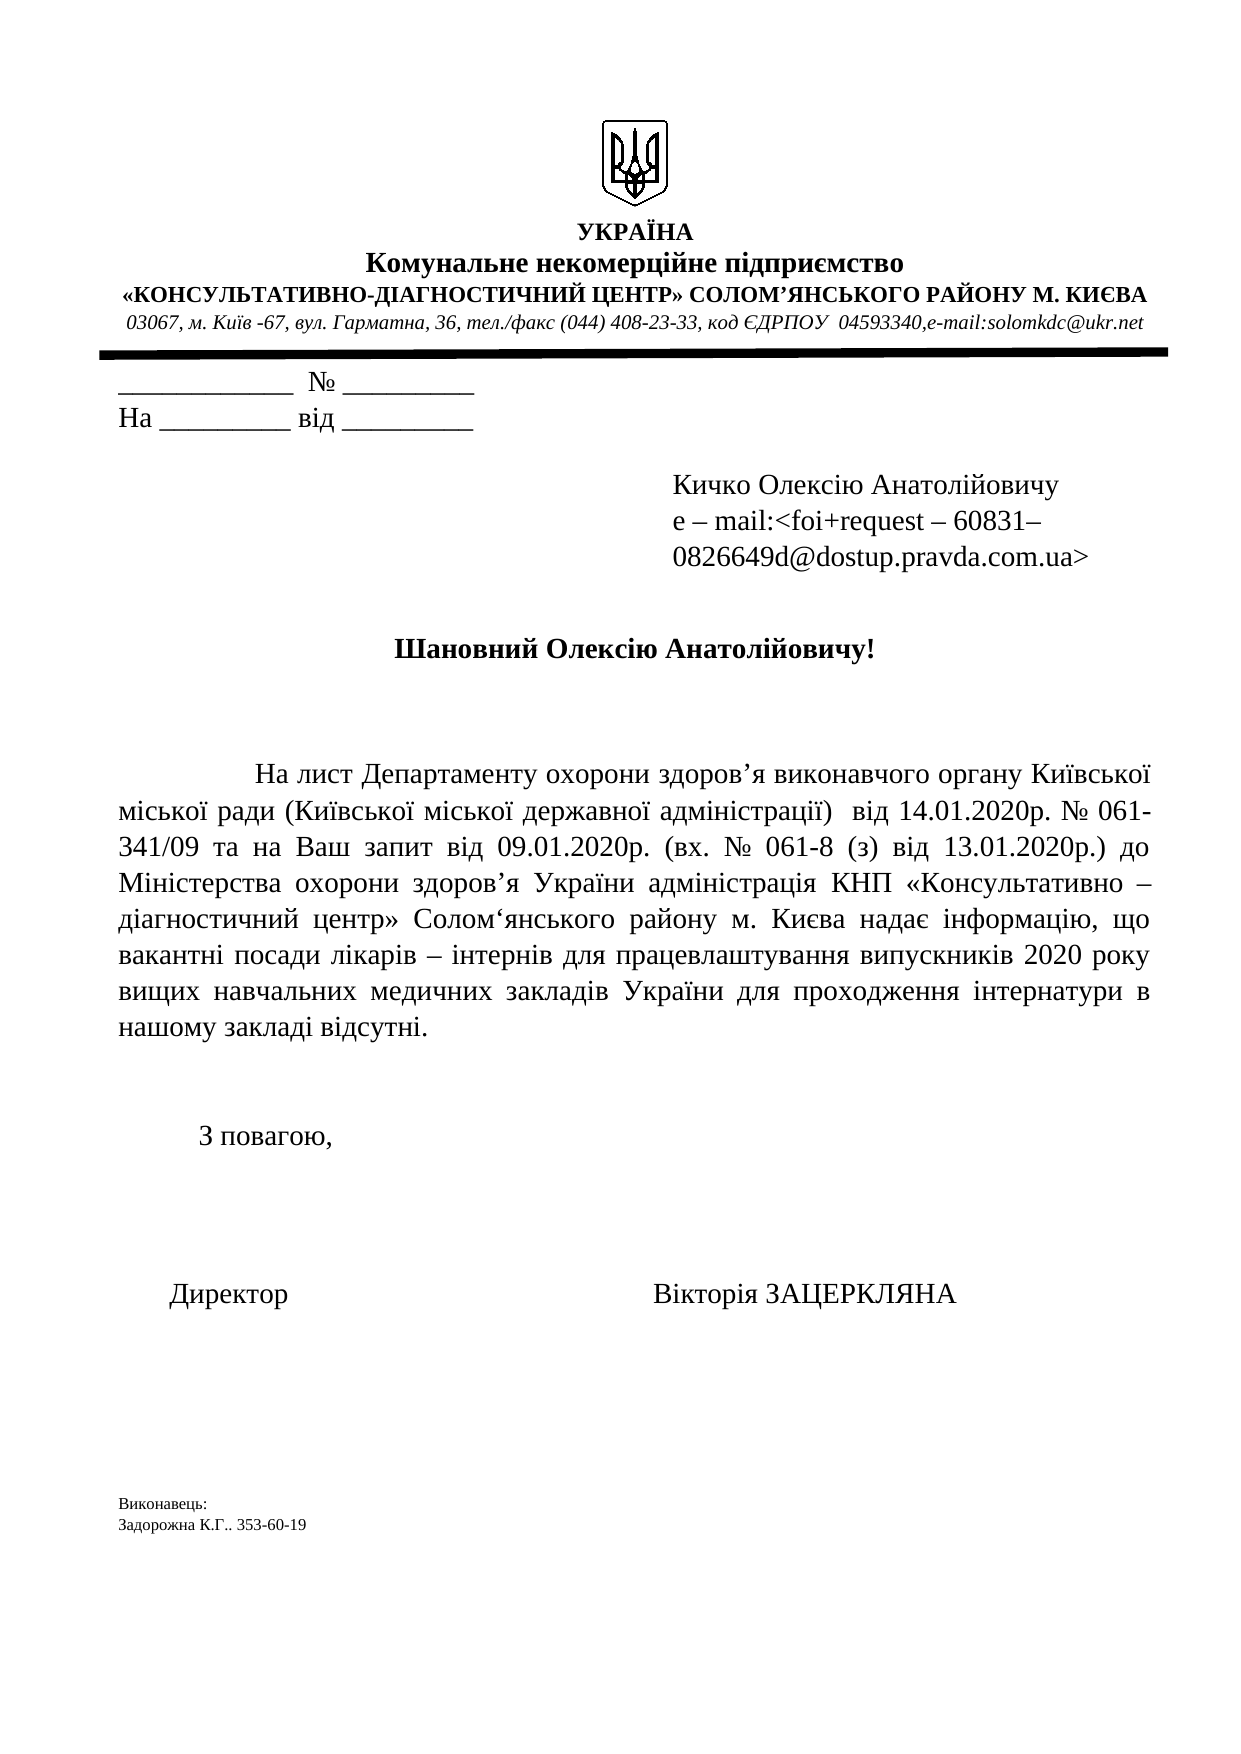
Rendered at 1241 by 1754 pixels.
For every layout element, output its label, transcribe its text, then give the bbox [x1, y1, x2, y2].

text 03067, м. Київ -67, вул. Гарматна, 36, тел./факс (044) 408-23-33, код ЄДРПОУ 04593340,e-mail:solomkdc@ukr.net [118, 310, 1152, 334]
text На _________ від _________ [118, 401, 1152, 434]
picture [600, 118, 670, 207]
text Виконавець: [118, 1494, 1152, 1513]
text Директор Вікторія ЗАЦЕРКЛЯНА [118, 1276, 1152, 1310]
text Задорожна К.Г.. 353-60-19 [118, 1514, 1152, 1533]
text Шановний Олексію Анатолійовичу! [118, 631, 1152, 665]
text На лист Департаменту охорони здоров’я виконавчого органу Київської міської ради (Київської міської державної адміністрації) від 14.01.2020р. № 061-341/09 та на Ваш запит від 09.01.2020р. (вх. № 061-8 (з) від 13.01.2020р.) до Міністерства охорони здоров’я України адміністрація КНП «Консультативно – діагностичний центр» Солом‘янського району м. Києва надає інформацію, що вакантні посади лікарів – інтернів для працевлаштування випускників 2020 року вищих навчальних медичних закладів України для проходження інтернатури в нашому закладі відсутні. [118, 756, 1152, 1043]
text З повагою, [118, 1118, 1152, 1151]
text e – mail:<foi+request – 60831– [118, 503, 1152, 537]
text Комунальне некомерційне підприємство [118, 245, 1152, 279]
text Кичко Олексію Анатолійовичу [118, 467, 1152, 500]
text ____________ № _________ [118, 364, 1152, 398]
text «КОНСУЛЬТАТИВНО-ДІАГНОСТИЧНИЙ ЦЕНТР» СОЛОМ’ЯНСЬКОГО РАЙОНУ М. КИЄВА [118, 282, 1152, 308]
title УКРАЇНА [118, 217, 1152, 245]
text 0826649d@dostup.pravda.com.ua> [118, 539, 1152, 573]
